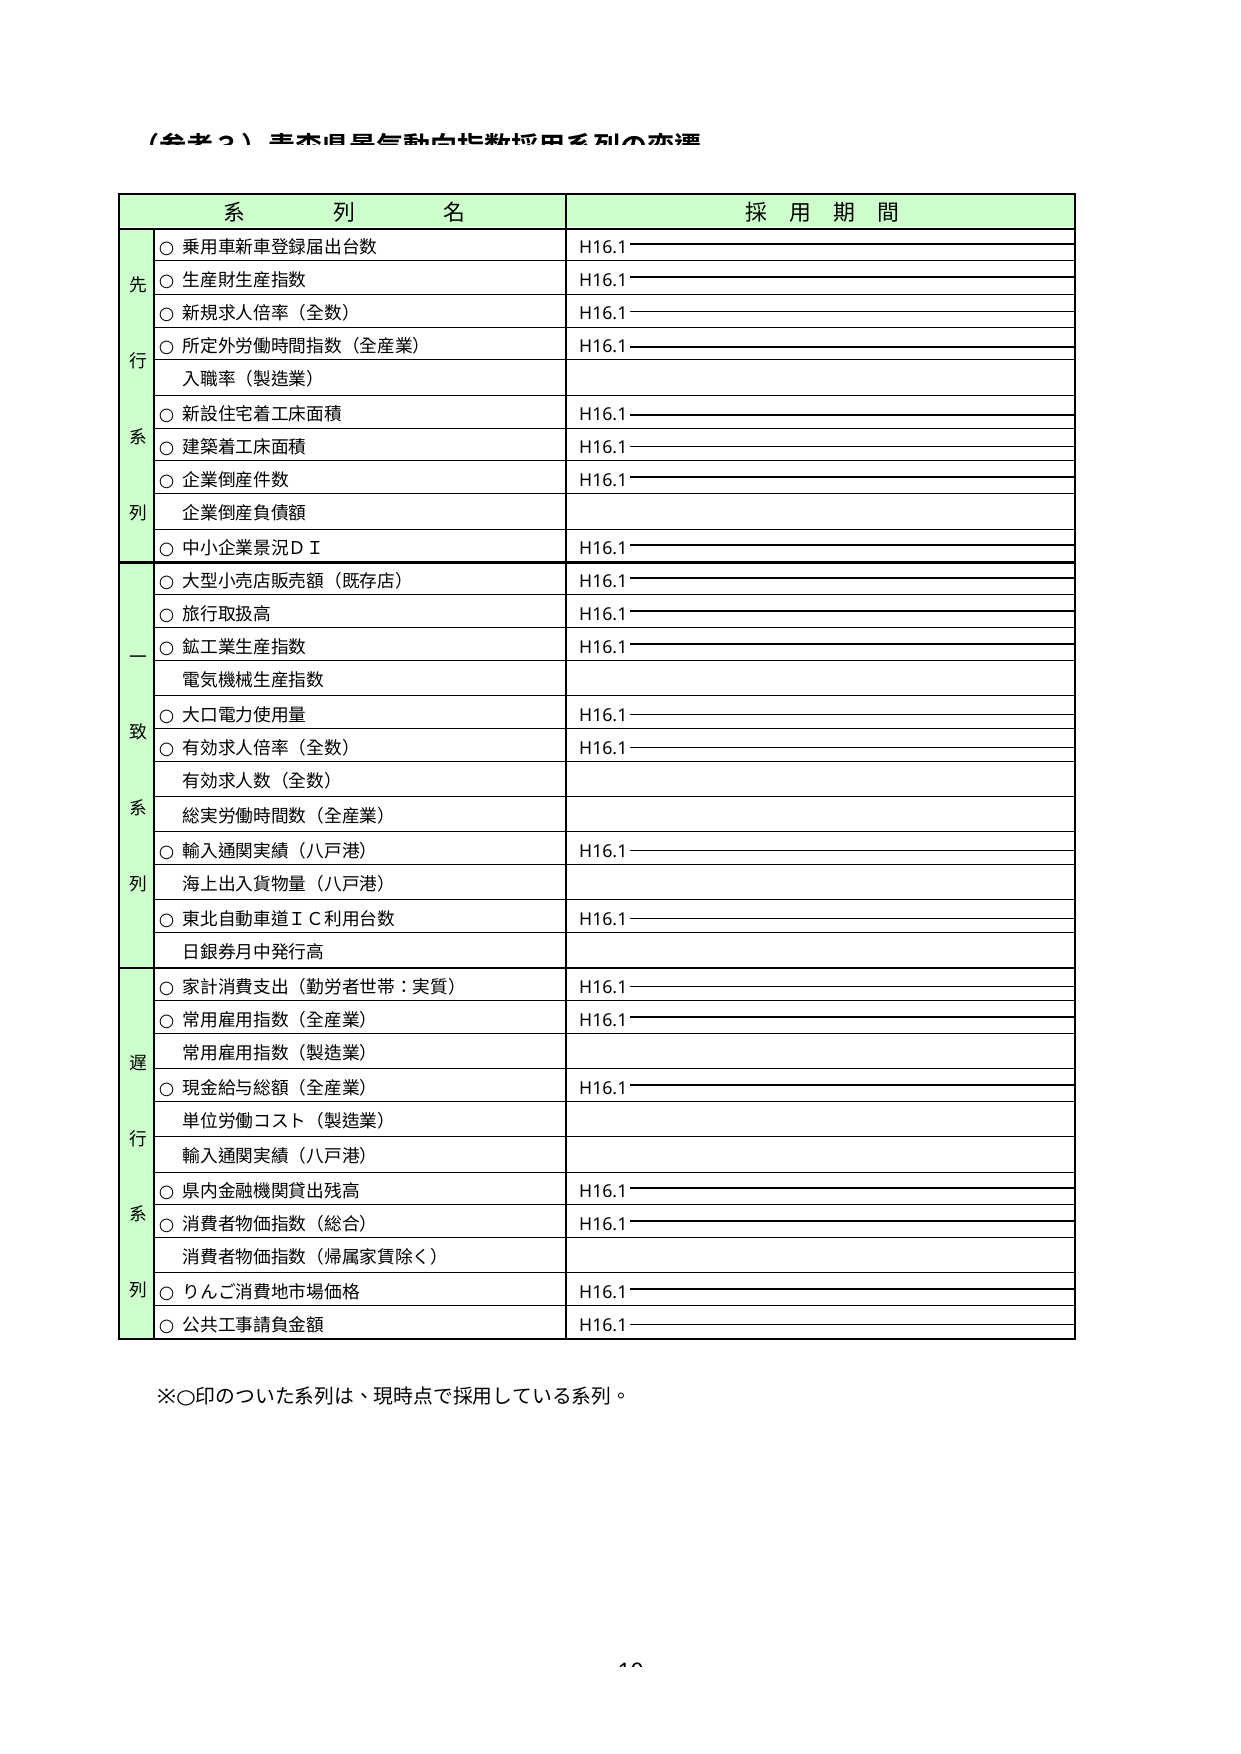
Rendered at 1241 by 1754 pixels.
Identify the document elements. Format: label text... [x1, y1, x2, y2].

table_cell 公共工事請負金額 [155, 1306, 565, 1338]
table_cell [630, 230, 1074, 243]
table_cell 東北自動車道ＩＣ利用台数 [155, 900, 565, 932]
table_cell [630, 396, 1074, 414]
table_cell [630, 832, 1074, 849]
table_cell [630, 579, 1074, 594]
table_cell 常用雇用指数（製造業） [155, 1034, 565, 1068]
table_cell 所定外労働時間指数（全産業） [155, 328, 565, 359]
table_cell [630, 900, 1074, 917]
table_cell [567, 1034, 1074, 1068]
table_cell 旅行取扱高 [155, 595, 565, 627]
table_cell [630, 729, 1074, 746]
table_cell [630, 595, 1074, 610]
table_cell [630, 416, 1074, 427]
table_cell 企業倒産負債額 [155, 494, 565, 528]
table_cell 企業倒産件数 [155, 461, 565, 493]
table_cell H16.1 [567, 696, 630, 728]
table_cell [630, 348, 1074, 359]
table_cell [630, 1205, 1074, 1220]
table_cell H16.1 [567, 461, 630, 493]
table_cell [630, 748, 1074, 761]
table_cell [630, 429, 1074, 446]
table_cell 輸入通関実績（八戸港） [155, 832, 565, 864]
table_cell [630, 1290, 1074, 1305]
table_cell 入職率（製造業） [155, 360, 565, 394]
table_cell [630, 987, 1074, 1000]
table_cell [630, 1189, 1074, 1204]
table_cell [630, 295, 1074, 311]
table_cell H16.1 [567, 628, 630, 660]
table_cell [567, 661, 1074, 695]
table_cell H16.1 [567, 1173, 630, 1204]
table_cell [630, 645, 1074, 660]
table_cell [567, 933, 1074, 967]
table_cell [630, 461, 1074, 476]
table_cell 県内金融機関貸出残高 [155, 1173, 565, 1204]
table_cell 現金給与総額（全産業） [155, 1069, 565, 1101]
table_cell [567, 1137, 1074, 1171]
table_cell [567, 865, 1074, 899]
table_cell [630, 478, 1074, 493]
table_cell [630, 1086, 1074, 1101]
table_cell 総実労働時間数（全産業） [155, 797, 565, 831]
table_cell [630, 969, 1074, 986]
table_cell [567, 797, 1074, 831]
table_header 系 列 名 [120, 195, 565, 227]
table_cell [567, 1102, 1074, 1136]
table_cell [630, 278, 1074, 293]
table_cell [630, 628, 1074, 643]
table_cell [630, 1018, 1074, 1033]
table_cell 生産財生産指数 [155, 261, 565, 293]
table_cell 先 行 系 列 [120, 230, 153, 561]
table_cell [630, 530, 1074, 544]
table_cell 常用雇用指数（全産業） [155, 1001, 565, 1033]
table_cell H16.1 [567, 396, 630, 427]
table_cell 単位労働コスト（製造業） [155, 1102, 565, 1136]
table_cell H16.1 [567, 230, 630, 260]
table_cell 有効求人倍率（全数） [155, 729, 565, 761]
table_cell [630, 261, 1074, 276]
table_cell [630, 715, 1074, 728]
table_cell 建築着工床面積 [155, 429, 565, 460]
table_cell 新設住宅着工床面積 [155, 396, 565, 427]
table_cell 電気機械生産指数 [155, 661, 565, 695]
table_cell H16.1 [567, 564, 630, 594]
table_cell [630, 1325, 1074, 1338]
table_cell [630, 328, 1074, 346]
table_cell 海上出入貨物量（八戸港） [155, 865, 565, 899]
table_cell H16.1 [567, 729, 630, 761]
table_cell 一 致 系 列 [120, 564, 153, 967]
table_header 採 用 期 間 [567, 195, 1074, 227]
table_cell [630, 546, 1074, 561]
table_cell [630, 564, 1074, 577]
table_cell [567, 494, 1074, 528]
table_cell 鉱工業生産指数 [155, 628, 565, 660]
table_cell [630, 1069, 1074, 1084]
table_cell [630, 1173, 1074, 1187]
table_cell H16.1 [567, 429, 630, 460]
table_cell 家計消費支出（勤労者世帯：実質） [155, 969, 565, 1000]
table_cell りんご消費地市場価格 [155, 1273, 565, 1305]
table_cell H16.1 [567, 530, 630, 561]
table_cell H16.1 [567, 1273, 630, 1305]
table_cell H16.1 [567, 261, 630, 293]
table_cell [630, 1306, 1074, 1323]
table_cell H16.1 [567, 595, 630, 627]
table_cell [630, 851, 1074, 864]
table_cell [630, 245, 1074, 260]
table_cell 日銀券月中発行高 [155, 933, 565, 967]
table_cell [630, 1222, 1074, 1237]
table_cell [630, 919, 1074, 932]
text ※○印のついた系列は、現時点で採用している系列。 [157, 1382, 1159, 1409]
table_cell 遅 行 系 列 [120, 969, 153, 1338]
table_cell [567, 762, 1074, 796]
table_cell 有効求人数（全数） [155, 762, 565, 796]
table_cell 乗用車新車登録届出台数 [155, 230, 565, 260]
table_cell [567, 1238, 1074, 1272]
table_cell 大口電力使用量 [155, 696, 565, 728]
table_cell 消費者物価指数（帰属家賃除く） [155, 1238, 565, 1272]
table_cell H16.1 [567, 328, 630, 359]
table_cell 消費者物価指数（総合） [155, 1205, 565, 1237]
table_cell H16.1 [567, 1069, 630, 1101]
table_cell [630, 612, 1074, 627]
table_cell H16.1 [567, 1205, 630, 1237]
table_cell [630, 1001, 1074, 1016]
table_cell 輸入通関実績（八戸港） [155, 1137, 565, 1171]
table_cell [630, 312, 1074, 326]
table_cell H16.1 [567, 832, 630, 864]
table_cell H16.1 [567, 969, 630, 1000]
table_cell [567, 360, 1074, 394]
table_cell 大型小売店販売額（既存店） [155, 564, 565, 594]
table_cell [630, 1273, 1074, 1288]
table_cell H16.1 [567, 1306, 630, 1338]
table_cell [630, 696, 1074, 713]
table_cell H16.1 [567, 900, 630, 932]
table_cell [630, 447, 1074, 460]
table_cell 中小企業景況ＤＩ [155, 530, 565, 561]
table_cell H16.1 [567, 1001, 630, 1033]
table_cell 新規求人倍率（全数） [155, 295, 565, 326]
table_cell H16.1 [567, 295, 630, 326]
